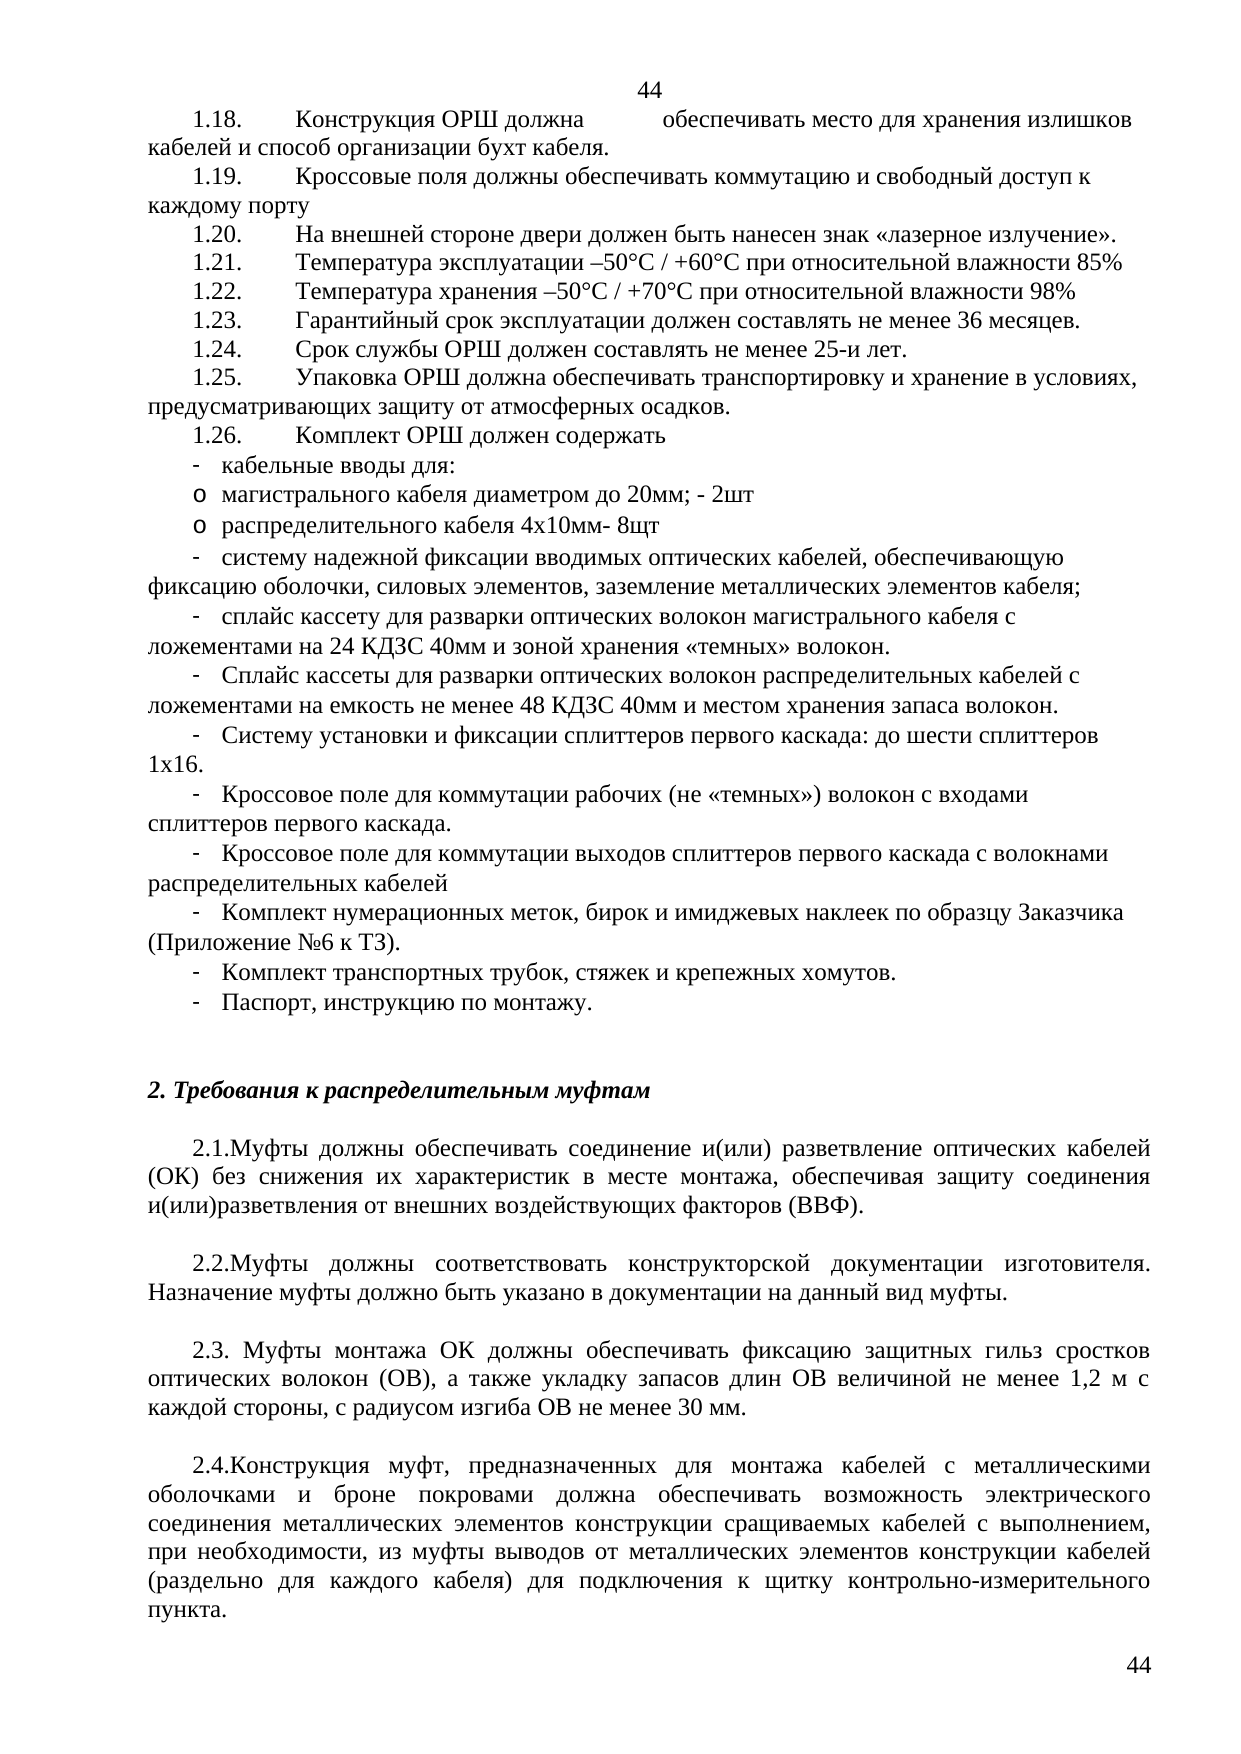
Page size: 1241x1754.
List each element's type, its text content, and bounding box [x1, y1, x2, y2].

list Кроссовое поле для коммутации рабочих (не «темных») волокон с входами сплиттеров первого каскада. [148, 778, 1152, 837]
list Комплект нумерационных меток, бирок и имиджевых наклеек по образцу Заказчика (Приложение №6 к ТЗ). [148, 897, 1152, 956]
list Систему установки и фиксации сплиттеров первого каскада: до шести сплиттеров 1х16. [148, 719, 1152, 778]
list Кроссовое поле для коммутации выходов сплиттеров первого каскада с волокнами распределительных кабелей [148, 837, 1152, 897]
list Паспорт, инструкцию по монтажу. [148, 986, 1152, 1017]
text 2. Требования к распределительным муфтам [148, 1075, 1152, 1103]
list Гарантийный срок эксплуатации должен составлять не менее 36 месяцев. [148, 305, 1152, 334]
list Температура эксплуатации –50°C / +60°C при относительной влажности 85% [148, 247, 1152, 276]
text 2.3. Муфты монтажа ОК должны обеспечивать фиксацию защитных гильз сростков оптических волокон (ОВ), а также укладку запасов длин ОВ величиной не менее 1,2 м с каждой стороны, с радиусом изгиба ОВ не менее 30 мм. [148, 1335, 1152, 1421]
list сплайс кассету для разварки оптических волокон магистрального кабеля с ложементами на 24 КДЗС 40мм и зоной хранения «темных» волокон. [148, 600, 1152, 659]
list Температура хранения –50°C / +70°C при относительной влажности 98% [148, 276, 1152, 305]
text 2.1.Муфты должны обеспечивать соединение и(или) разветвление оптических кабелей (ОК) без снижения их характеристик в месте монтажа, обеспечивая защиту соединения и(или)разветвления от внешних воздействующих факторов (ВВФ). [148, 1133, 1152, 1219]
list распределительного кабеля 4х10мм- 8щт [148, 510, 1152, 541]
text 2.2.Муфты должны соответствовать конструкторской документации изготовителя. Назначение муфты должно быть указано в документации на данный вид муфты. [148, 1248, 1152, 1306]
text 2.4.Конструкция муфт, предназначенных для монтажа кабелей с металлическими оболочками и броне покровами должна обеспечивать возможность электрического соединения металлических элементов конструкции сращиваемых кабелей с выполнением, при необходимости, из муфты выводов от металлических элементов конструкции кабелей (раздельно для каждого кабеля) для подключения к щитку контрольно-измерительного пункта. [148, 1450, 1152, 1623]
list Сплайс кассеты для разварки оптических волокон распределительных кабелей с ложементами на емкость не менее 48 КДЗС 40мм и местом хранения запаса волокон. [148, 659, 1152, 719]
list Комплект ОРШ должен содержать [148, 420, 1152, 449]
list На внешней стороне двери должен быть нанесен знак «лазерное излучение». [148, 219, 1152, 247]
list систему надежной фиксации вводимых оптических кабелей, обеспечивающую фиксацию оболочки, силовых элементов, заземление металлических элементов кабеля; [148, 541, 1152, 600]
list Упаковка ОРШ должна обеспечивать транспортировку и хранение в условиях, предусматривающих защиту от атмосферных осадков. [148, 362, 1152, 420]
list кабельные вводы для: [148, 449, 1152, 479]
list Комплект транспортных трубок, стяжек и крепежных хомутов. [148, 956, 1152, 986]
list Конструкция ОРШ должна обеспечивать место для хранения излишков кабелей и способ организации бухт кабеля. [148, 104, 1152, 161]
list магистрального кабеля диаметром до 20мм; - 2шт [148, 479, 1152, 510]
list Срок службы ОРШ должен составлять не менее 25-и лет. [148, 334, 1152, 362]
list Кроссовые поля должны обеспечивать коммутацию и свободный доступ к каждому порту [148, 161, 1152, 219]
